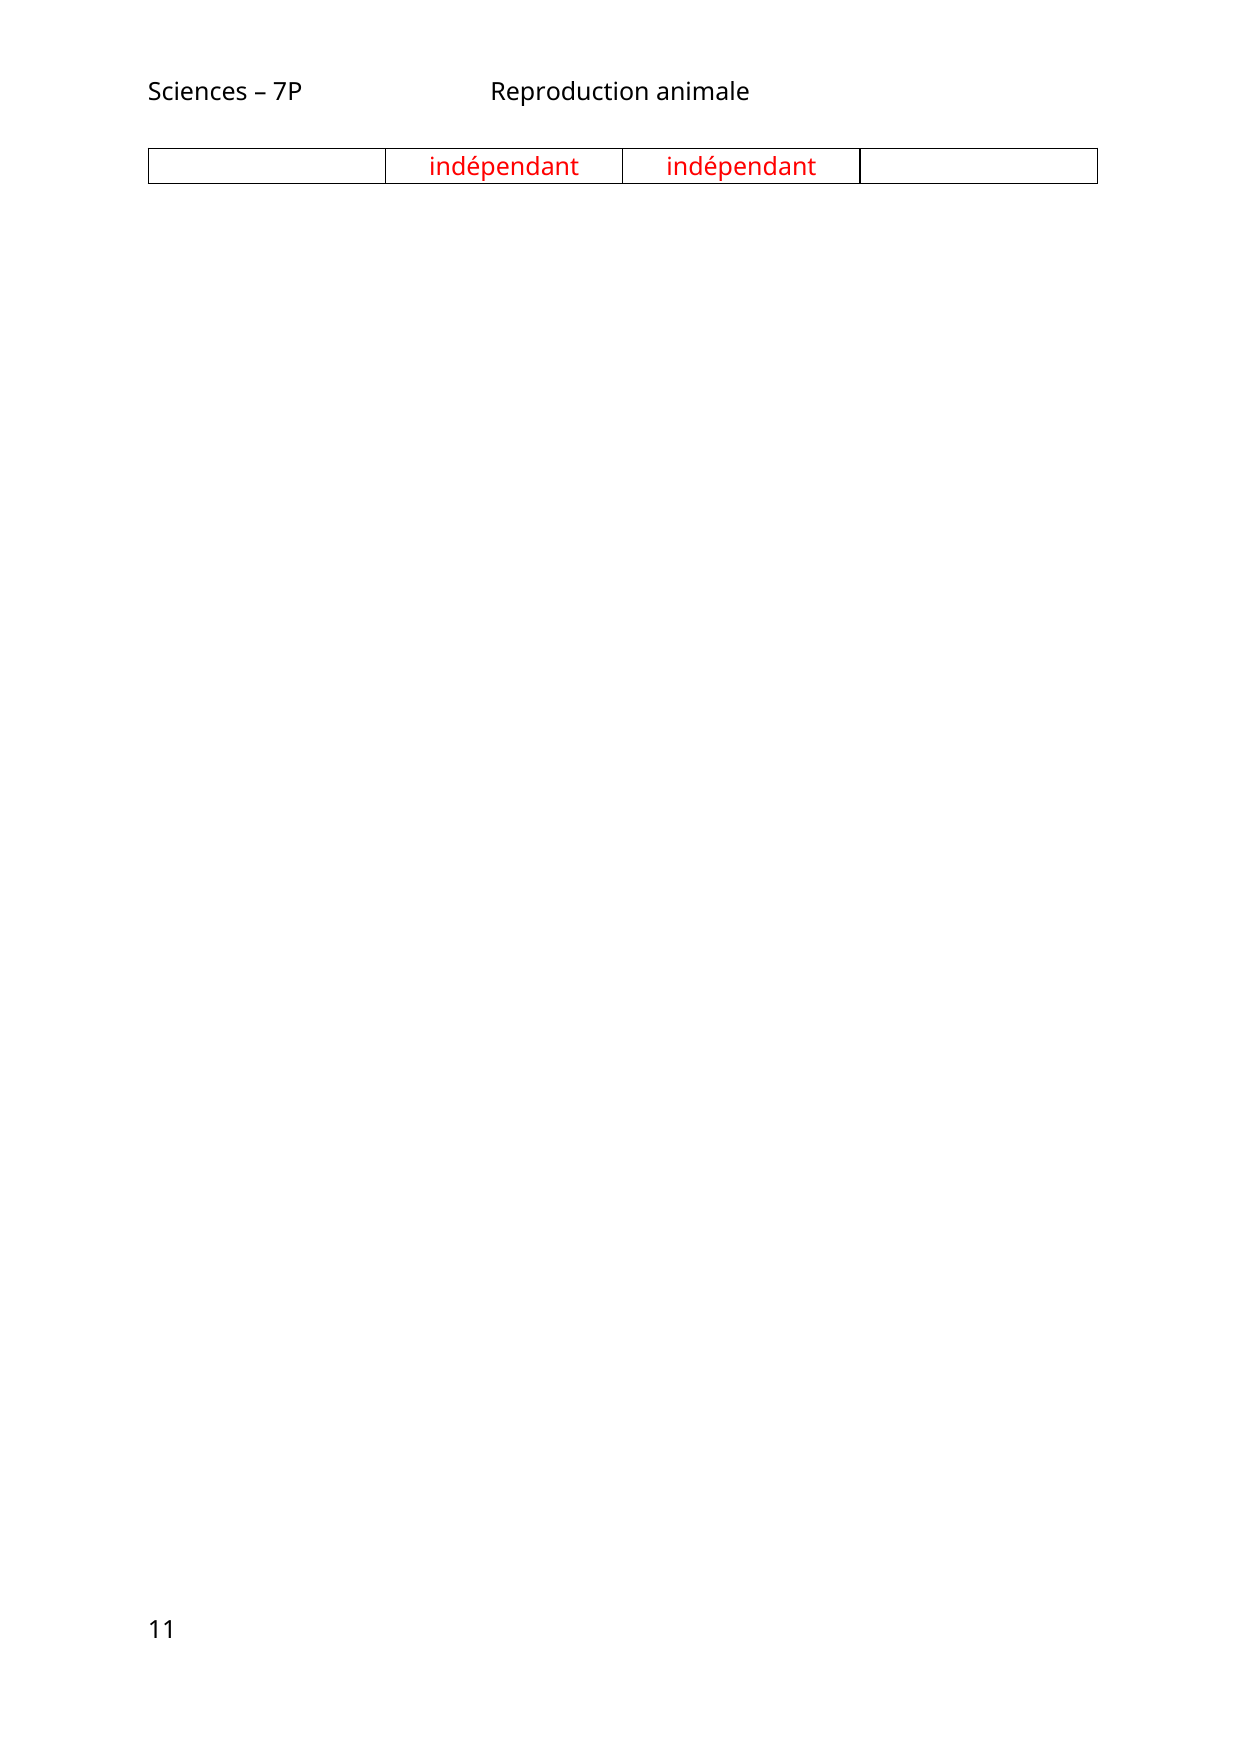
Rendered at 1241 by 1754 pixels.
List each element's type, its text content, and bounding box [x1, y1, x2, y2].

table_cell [386, 149, 622, 183]
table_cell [149, 149, 385, 183]
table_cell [623, 149, 859, 183]
table_cell NON [861, 149, 1097, 183]
